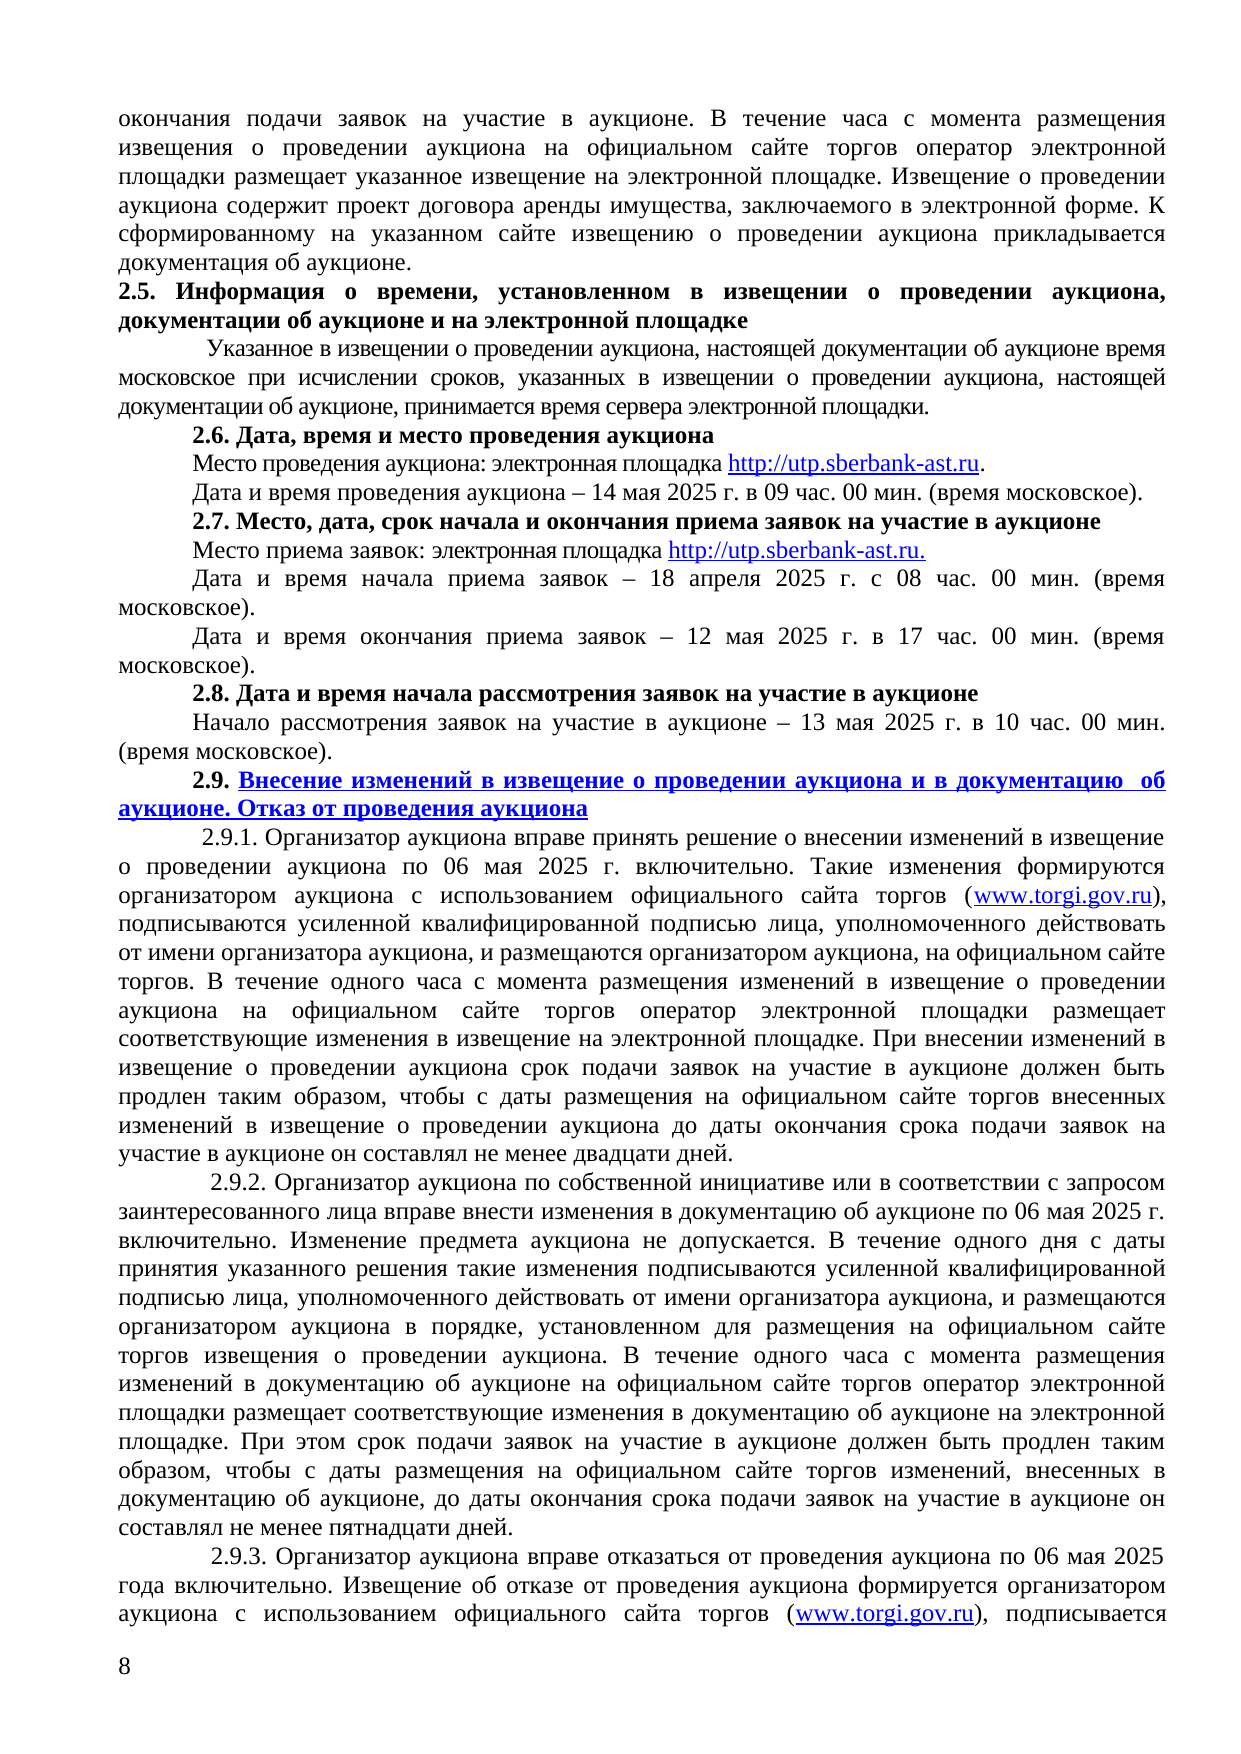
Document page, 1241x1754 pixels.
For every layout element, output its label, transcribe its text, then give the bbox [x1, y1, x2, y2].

text Место приема заявок: электронная площадка http://utp.sberbank-ast.ru. [118, 535, 1167, 563]
text 2.5. Информация о времени, установленном в извещении о проведении аукциона, документации об аукционе и на электронной площадке [118, 276, 1167, 333]
text 2.8. Дата и время начала рассмотрения заявок на участие в аукционе [118, 678, 1167, 707]
text Начало рассмотрения заявок на участие в аукционе – 13 мая 2025 г. в 10 час. 00 мин. (время московское). [118, 707, 1167, 765]
text 2.6. Дата, время и место проведения аукциона [118, 420, 1167, 448]
text Дата и время начала приема заявок – 18 апреля 2025 г. с 08 час. 00 мин. (время московское). [118, 563, 1167, 621]
text Дата и время окончания приема заявок – 12 мая 2025 г. в 17 час. 00 мин. (время московское). [118, 621, 1167, 678]
text 2.9.2. Организатор аукциона по собственной инициативе или в соответствии с запросом заинтересованного лица вправе внести изменения в документацию об аукционе по 06 мая 2025 г. включительно. Изменение предмета аукциона не допускается. В течение одного дня с даты принятия указанного решения такие изменения подписываются усиленной квалифицированной подписью лица, уполномоченного действовать от имени организатора аукциона, и размещаются организатором аукциона в порядке, установленном для размещения на официальном сайте торгов извещения о проведении аукциона. В течение одного часа с момента размещения изменений в документацию об аукционе на официальном сайте торгов оператор электронной площадки размещает соответствующие изменения в документацию об аукционе на электронной площадке. При этом срок подачи заявок на участие в аукционе должен быть продлен таким образом, чтобы с даты размещения на официальном сайте торгов изменений, внесенных в документацию об аукционе, до даты окончания срока подачи заявок на участие в аукционе он составлял не менее пятнадцати дней. [118, 1167, 1167, 1541]
text Указанное в извещении о проведении аукциона, настоящей документации об аукционе время московское при исчислении сроков, указанных в извещении о проведении аукциона, настоящей документации об аукционе, принимается время сервера электронной площадки. [118, 333, 1167, 420]
text Место проведения аукциона: электронная площадка http://utp.sberbank-ast.ru. [118, 448, 1167, 477]
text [118, 1541, 1167, 1627]
text 2.9.1. Организатор аукциона вправе принять решение о внесении изменений в извещение о проведении аукциона по 06 мая 2025 г. включительно. Такие изменения формируются организатором аукциона с использованием официального сайта торгов (www.torgi.gov.ru), подписываются усиленной квалифицированной подписью лица, уполномоченного действовать от имени организатора аукциона, и размещаются организатором аукциона, на официальном сайте торгов. В течение одного часа с момента размещения изменений в извещение о проведении аукциона на официальном сайте торгов оператор электронной площадки размещает соответствующие изменения в извещение на электронной площадке. При внесении изменений в извещение о проведении аукциона срок подачи заявок на участие в аукционе должен быть продлен таким образом, чтобы с даты размещения на официальном сайте торгов внесенных изменений в извещение о проведении аукциона до даты окончания срока подачи заявок на участие в аукционе он составлял не менее двадцати дней. [118, 822, 1167, 1167]
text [118, 103, 1167, 276]
text Дата и время проведения аукциона – 14 мая 2025 г. в 09 час. 00 мин. (время московское). [118, 477, 1167, 506]
text 2.9. Внесение изменений в извещение о проведении аукциона и в документацию об аукционе. Отказ от проведения аукциона [118, 765, 1167, 822]
text 2.7. Место, дата, срок начала и окончания приема заявок на участие в аукционе [118, 506, 1167, 535]
